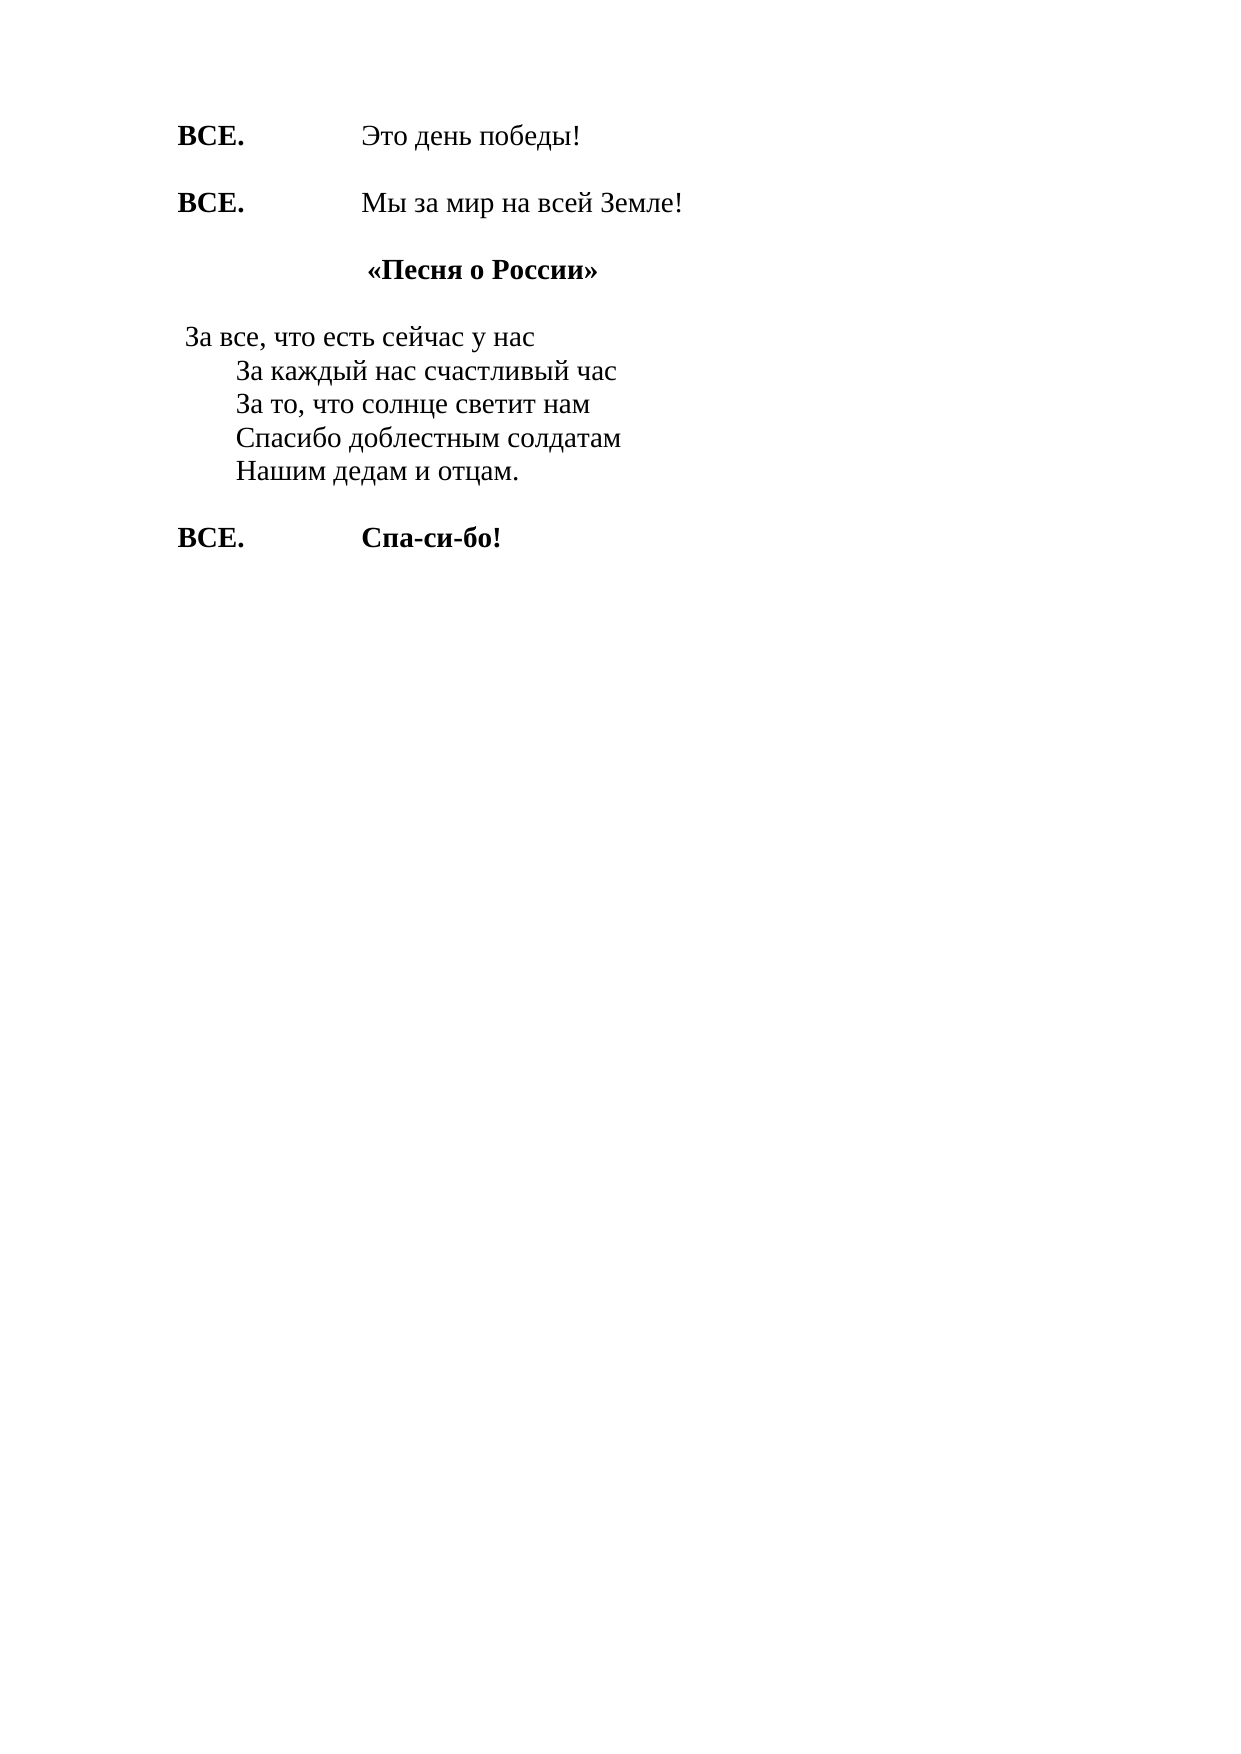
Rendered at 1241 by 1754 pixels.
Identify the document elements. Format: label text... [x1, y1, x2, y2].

text Нашим дедам и отцам. [177, 453, 1152, 487]
text За каждый нас счастливый час [177, 353, 1152, 386]
text ВСЕ. Это день победы! [177, 118, 1152, 152]
text «Песня о России» [177, 252, 1152, 286]
text ВСЕ. Спа-си-бо! [177, 521, 1152, 554]
text За все, что есть сейчас у нас [177, 319, 1152, 353]
text Спасибо доблестным солдатам [177, 420, 1152, 453]
text ВСЕ. Мы за мир на всей Земле! [177, 185, 1152, 219]
text За то, что солнце светит нам [177, 386, 1152, 420]
